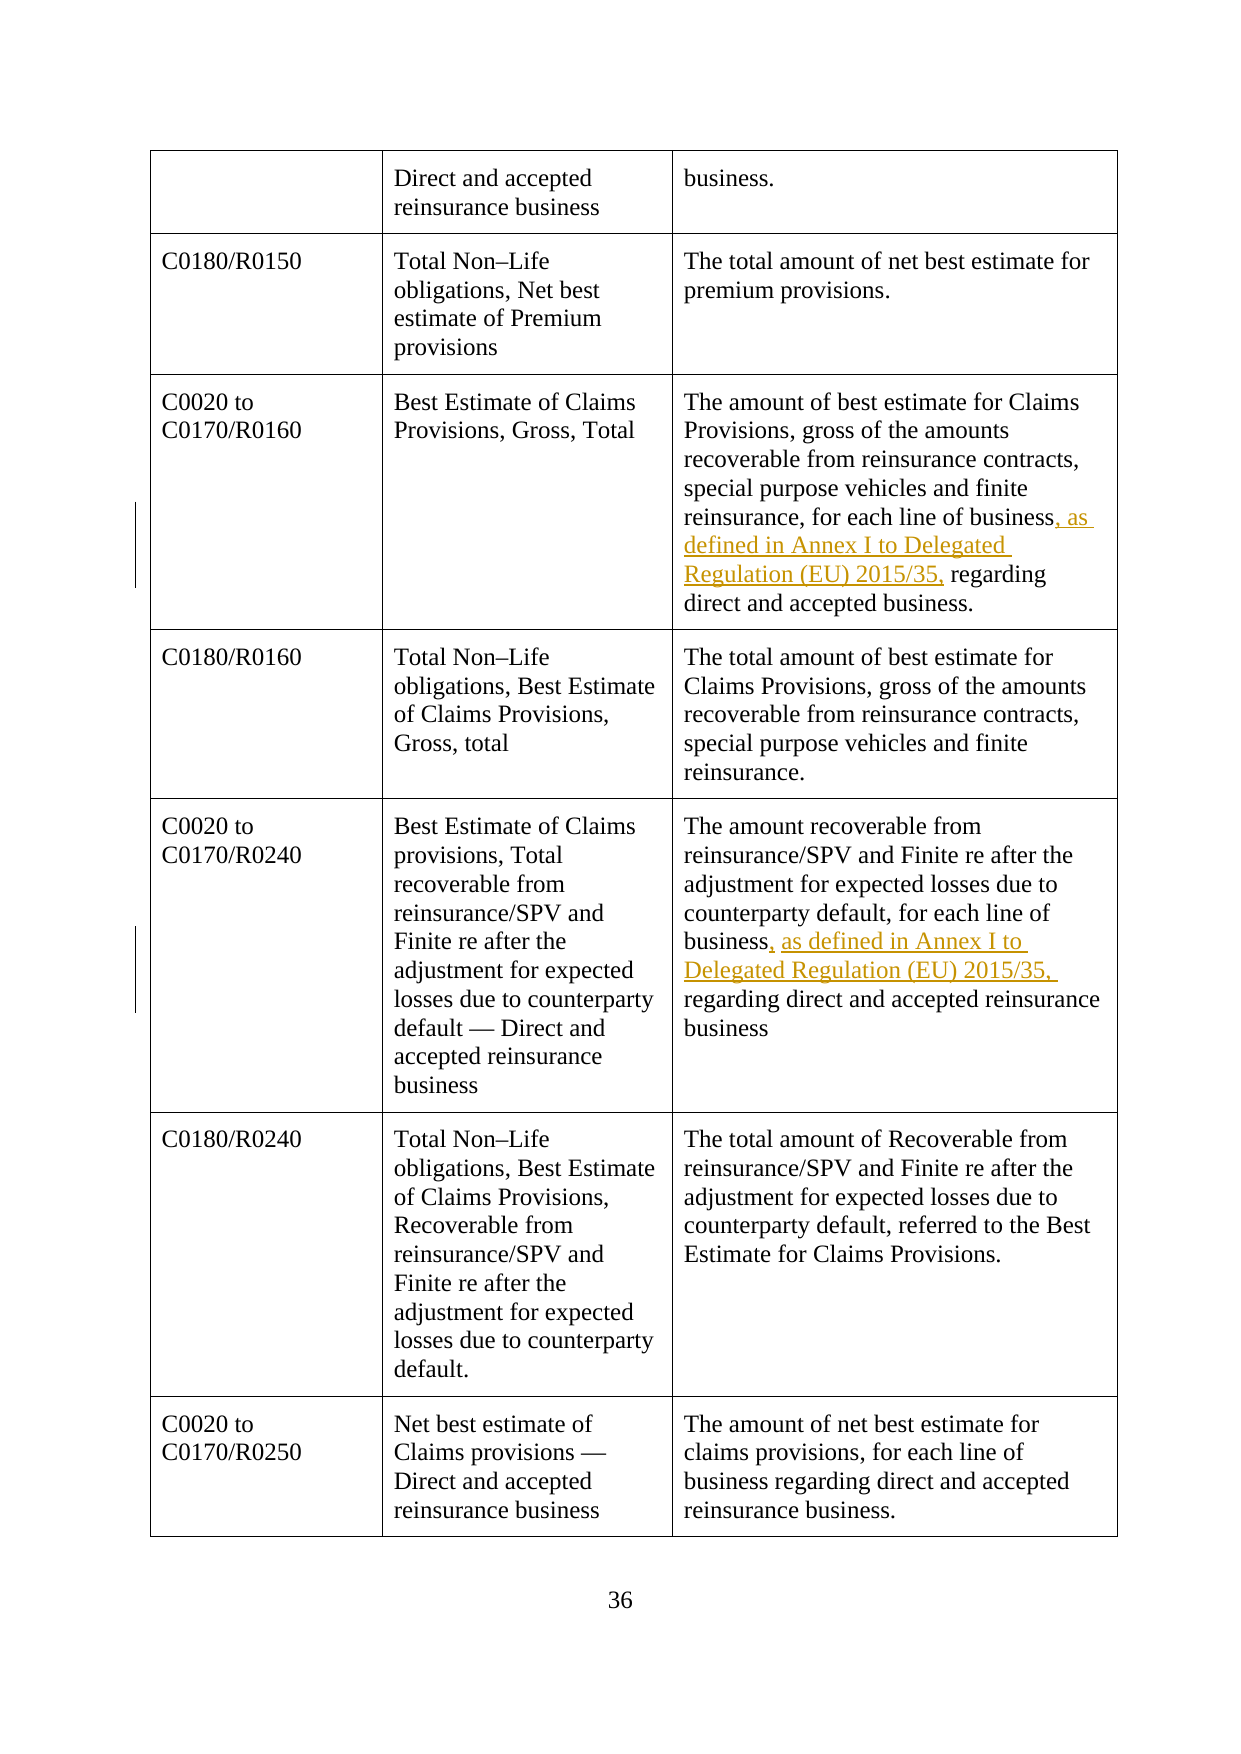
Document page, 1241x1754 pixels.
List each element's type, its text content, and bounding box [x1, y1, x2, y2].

table_cell Net best estimate of Claims provisions — Direct and accepted reinsurance business [383, 1397, 672, 1536]
table_cell The amount of best estimate for Claims Provisions, gross of the amounts recoverable from reinsurance contracts, special purpose vehicles and finite reinsurance, for each line of business regarding direct and accepted business. [673, 375, 1117, 629]
table_cell C0020 to C0170/R0160 [151, 375, 382, 629]
table_cell C0180/R0240 [151, 1113, 382, 1396]
table_cell Total Non–Life obligations, Best Estimate of Claims Provisions, Gross, total [383, 630, 672, 798]
table_cell The amount of net best estimate for claims provisions, for each line of business regarding direct and accepted reinsurance business. [673, 1397, 1117, 1536]
table_cell C0020 to C0170/R0240 [151, 799, 382, 1111]
table_cell Total Non–Life obligations, Net best estimate of Premium provisions [383, 234, 672, 373]
table_cell The total amount of Recoverable from reinsurance/SPV and Finite re after the adjustment for expected losses due to counterparty default, referred to the Best Estimate for Claims Provisions. [673, 1113, 1117, 1396]
table_cell The total amount of best estimate for Claims Provisions, gross of the amounts recoverable from reinsurance contracts, special purpose vehicles and finite reinsurance. [673, 630, 1117, 798]
table_cell Best Estimate of Claims provisions, Total recoverable from reinsurance/SPV and Finite re after the adjustment for expected losses due to counterparty default — Direct and accepted reinsurance business [383, 799, 672, 1111]
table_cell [383, 151, 672, 233]
table_cell The total amount of net best estimate for premium provisions. [673, 234, 1117, 373]
table_cell C0020 to C0170/R0250 [151, 1397, 382, 1536]
table_cell C0180/R0150 [151, 234, 382, 373]
table_cell Best Estimate of Claims Provisions, Gross, Total [383, 375, 672, 629]
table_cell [151, 151, 382, 233]
table_cell Total Non–Life obligations, Best Estimate of Claims Provisions, Recoverable from reinsurance/SPV and Finite re after the adjustment for expected losses due to counterparty default. [383, 1113, 672, 1396]
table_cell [673, 151, 1117, 233]
table_cell The amount recoverable from reinsurance/SPV and Finite re after the adjustment for expected losses due to counterparty default, for each line of business regarding direct and accepted reinsurance business [673, 799, 1117, 1111]
table_cell C0180/R0160 [151, 630, 382, 798]
